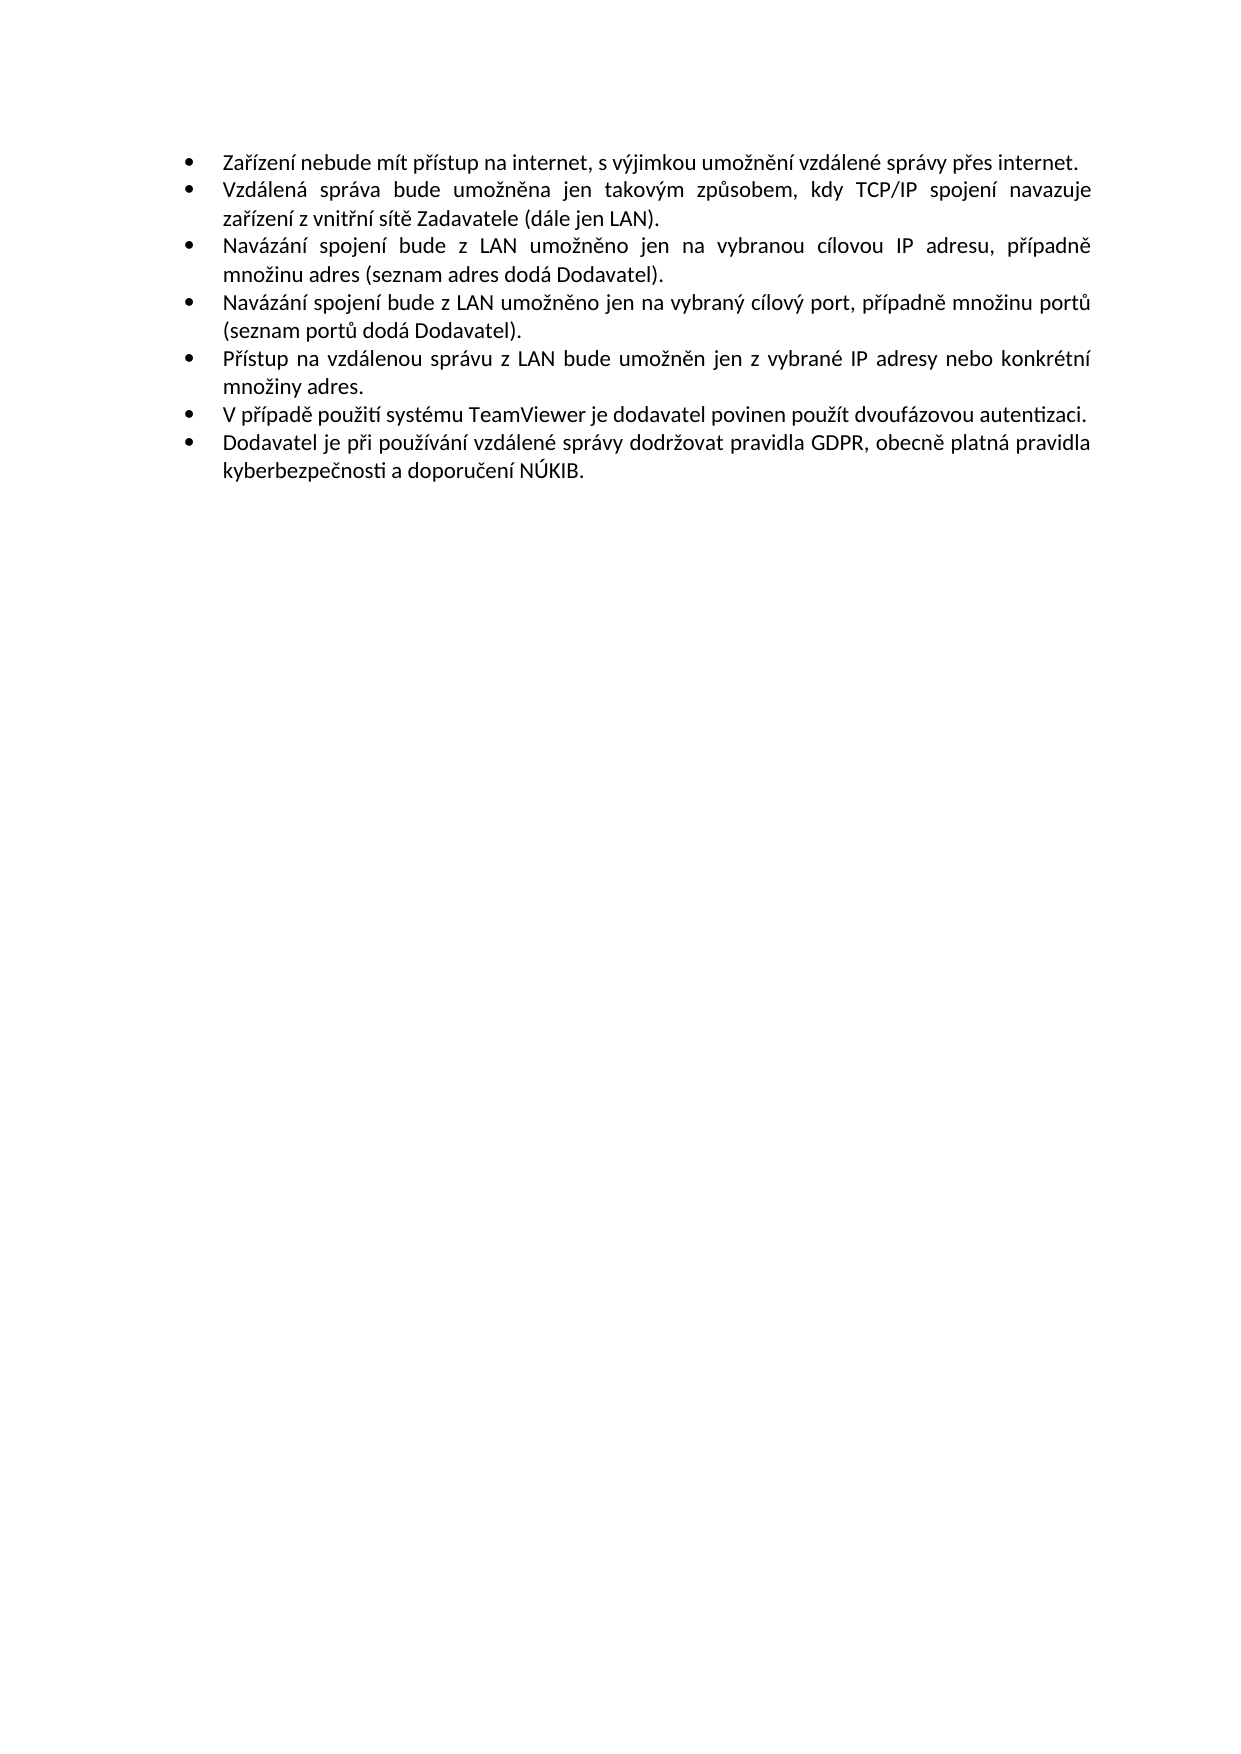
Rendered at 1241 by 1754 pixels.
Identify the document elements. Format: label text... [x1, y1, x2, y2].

list Vzdálená správa bude umožněna jen takovým způsobem, kdy TCP/IP spojení navazuje zařízení z vnitřní sítě Zadavatele (dále jen LAN). [185, 176, 1093, 232]
list Navázání spojení bude z LAN umožněno jen na vybranou cílovou IP adresu, případně množinu adres (seznam adres dodá Dodavatel). [185, 232, 1093, 288]
list Přístup na vzdálenou správu z LAN bude umožněn jen z vybrané IP adresy nebo konkrétní množiny adres. [185, 344, 1093, 400]
list V případě použití systému TeamViewer je dodavatel povinen použít dvoufázovou autentizaci. [185, 400, 1093, 428]
list Zařízení nebude mít přístup na internet, s výjimkou umožnění vzdálené správy přes internet. [185, 148, 1093, 176]
list Dodavatel je při používání vzdálené správy dodržovat pravidla GDPR, obecně platná pravidla kyberbezpečnosti a doporučení NÚKIB. [185, 428, 1093, 484]
list Navázání spojení bude z LAN umožněno jen na vybraný cílový port, případně množinu portů (seznam portů dodá Dodavatel). [185, 288, 1093, 344]
